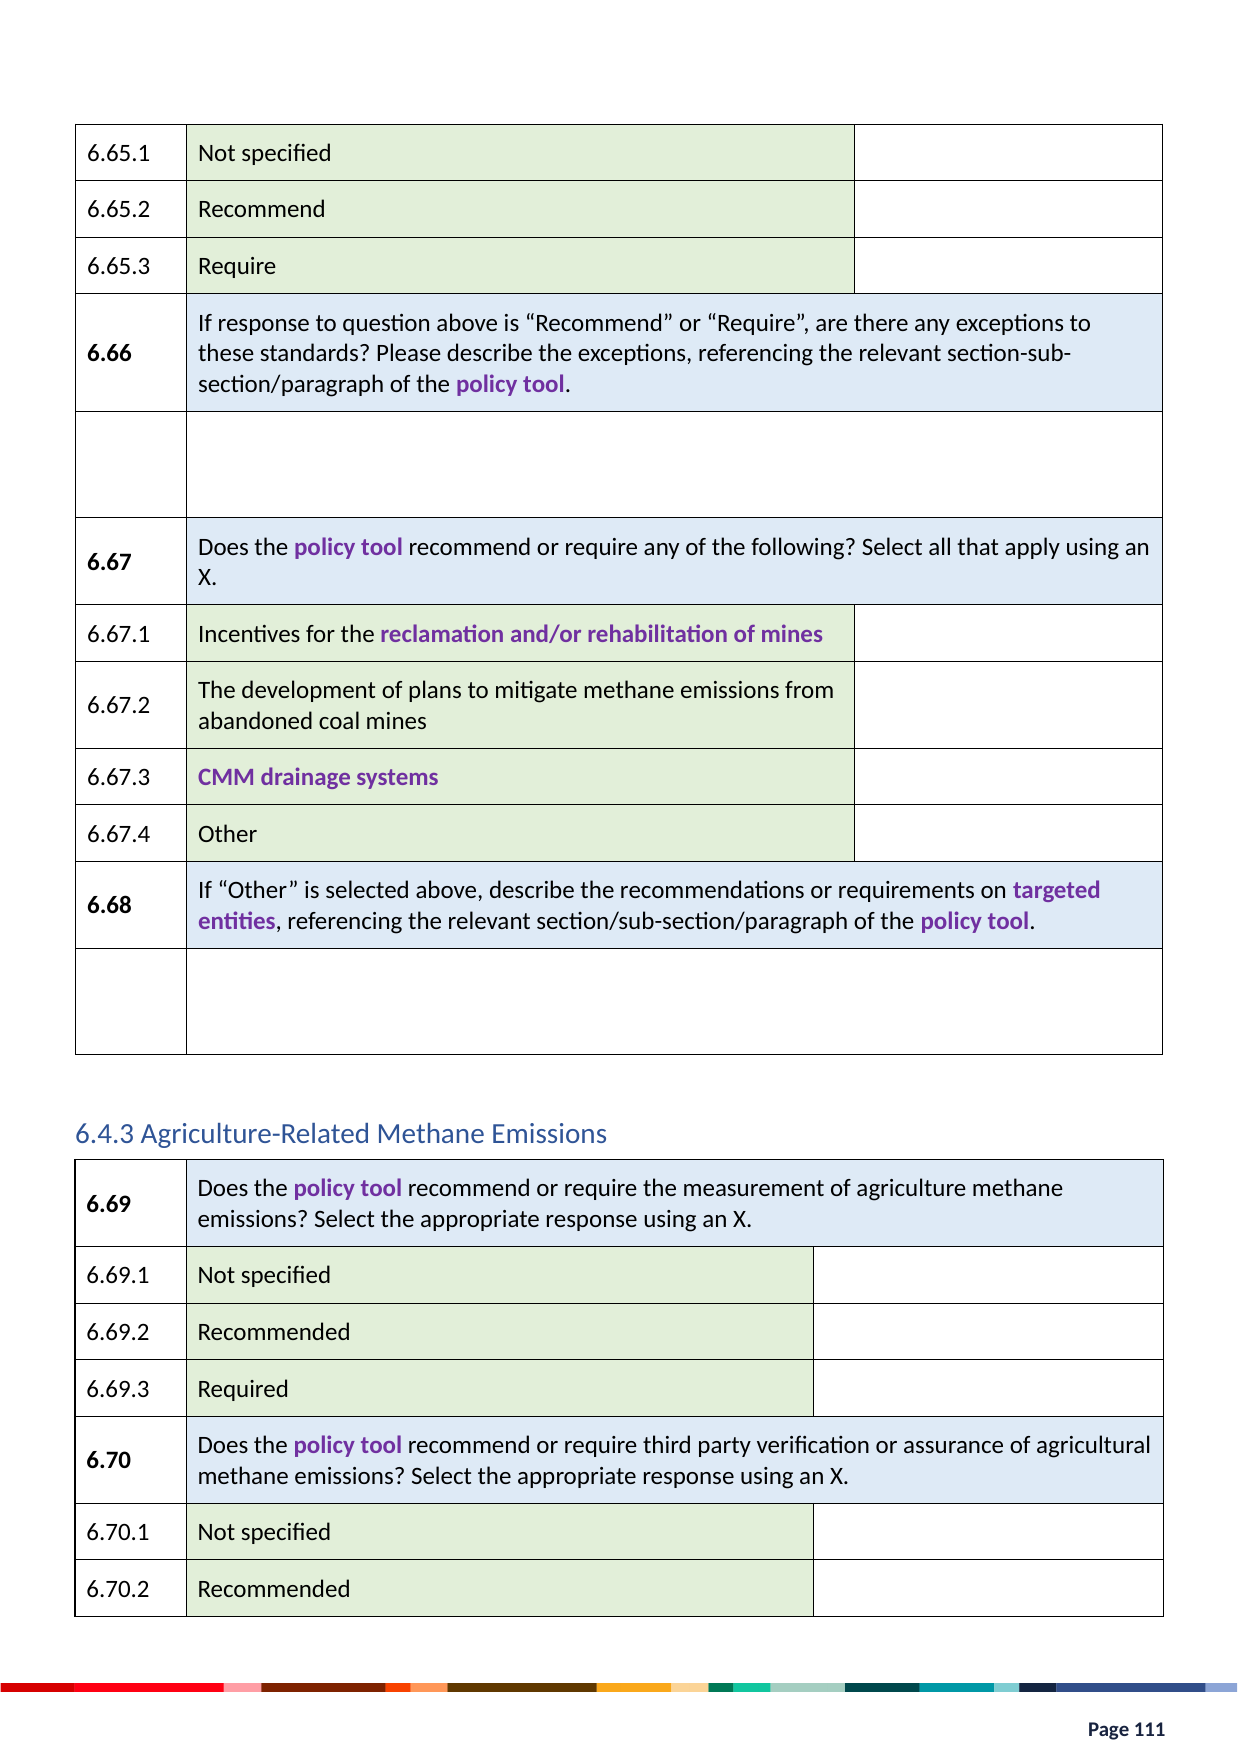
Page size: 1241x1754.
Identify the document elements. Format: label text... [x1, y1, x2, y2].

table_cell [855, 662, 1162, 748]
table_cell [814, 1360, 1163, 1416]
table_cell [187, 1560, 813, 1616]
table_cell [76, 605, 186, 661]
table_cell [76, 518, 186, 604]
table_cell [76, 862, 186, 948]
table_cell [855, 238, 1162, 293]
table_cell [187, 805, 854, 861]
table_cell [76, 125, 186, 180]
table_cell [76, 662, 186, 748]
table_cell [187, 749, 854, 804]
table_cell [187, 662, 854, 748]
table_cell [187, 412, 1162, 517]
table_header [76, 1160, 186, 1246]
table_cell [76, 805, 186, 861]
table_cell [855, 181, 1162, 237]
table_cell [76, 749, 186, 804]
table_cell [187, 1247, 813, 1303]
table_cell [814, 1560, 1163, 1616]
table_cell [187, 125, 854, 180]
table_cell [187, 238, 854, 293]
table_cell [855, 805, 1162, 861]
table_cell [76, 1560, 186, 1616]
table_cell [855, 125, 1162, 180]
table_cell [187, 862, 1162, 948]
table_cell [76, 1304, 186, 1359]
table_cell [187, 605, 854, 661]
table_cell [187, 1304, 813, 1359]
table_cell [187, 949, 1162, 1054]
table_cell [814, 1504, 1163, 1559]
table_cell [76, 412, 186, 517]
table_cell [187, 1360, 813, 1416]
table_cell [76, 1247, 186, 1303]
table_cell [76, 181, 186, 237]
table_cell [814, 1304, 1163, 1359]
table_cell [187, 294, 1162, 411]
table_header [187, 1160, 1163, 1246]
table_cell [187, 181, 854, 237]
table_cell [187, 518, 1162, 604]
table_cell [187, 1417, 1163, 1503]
subtitle 6.4.3 Agriculture-Related Methane Emissions [75, 1115, 1165, 1151]
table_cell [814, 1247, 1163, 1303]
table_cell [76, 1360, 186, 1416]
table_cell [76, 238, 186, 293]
picture [0, 1683, 1236, 1692]
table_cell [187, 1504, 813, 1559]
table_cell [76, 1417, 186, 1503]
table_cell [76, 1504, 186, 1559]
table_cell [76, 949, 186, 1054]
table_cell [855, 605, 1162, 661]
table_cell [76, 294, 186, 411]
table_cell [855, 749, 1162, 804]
